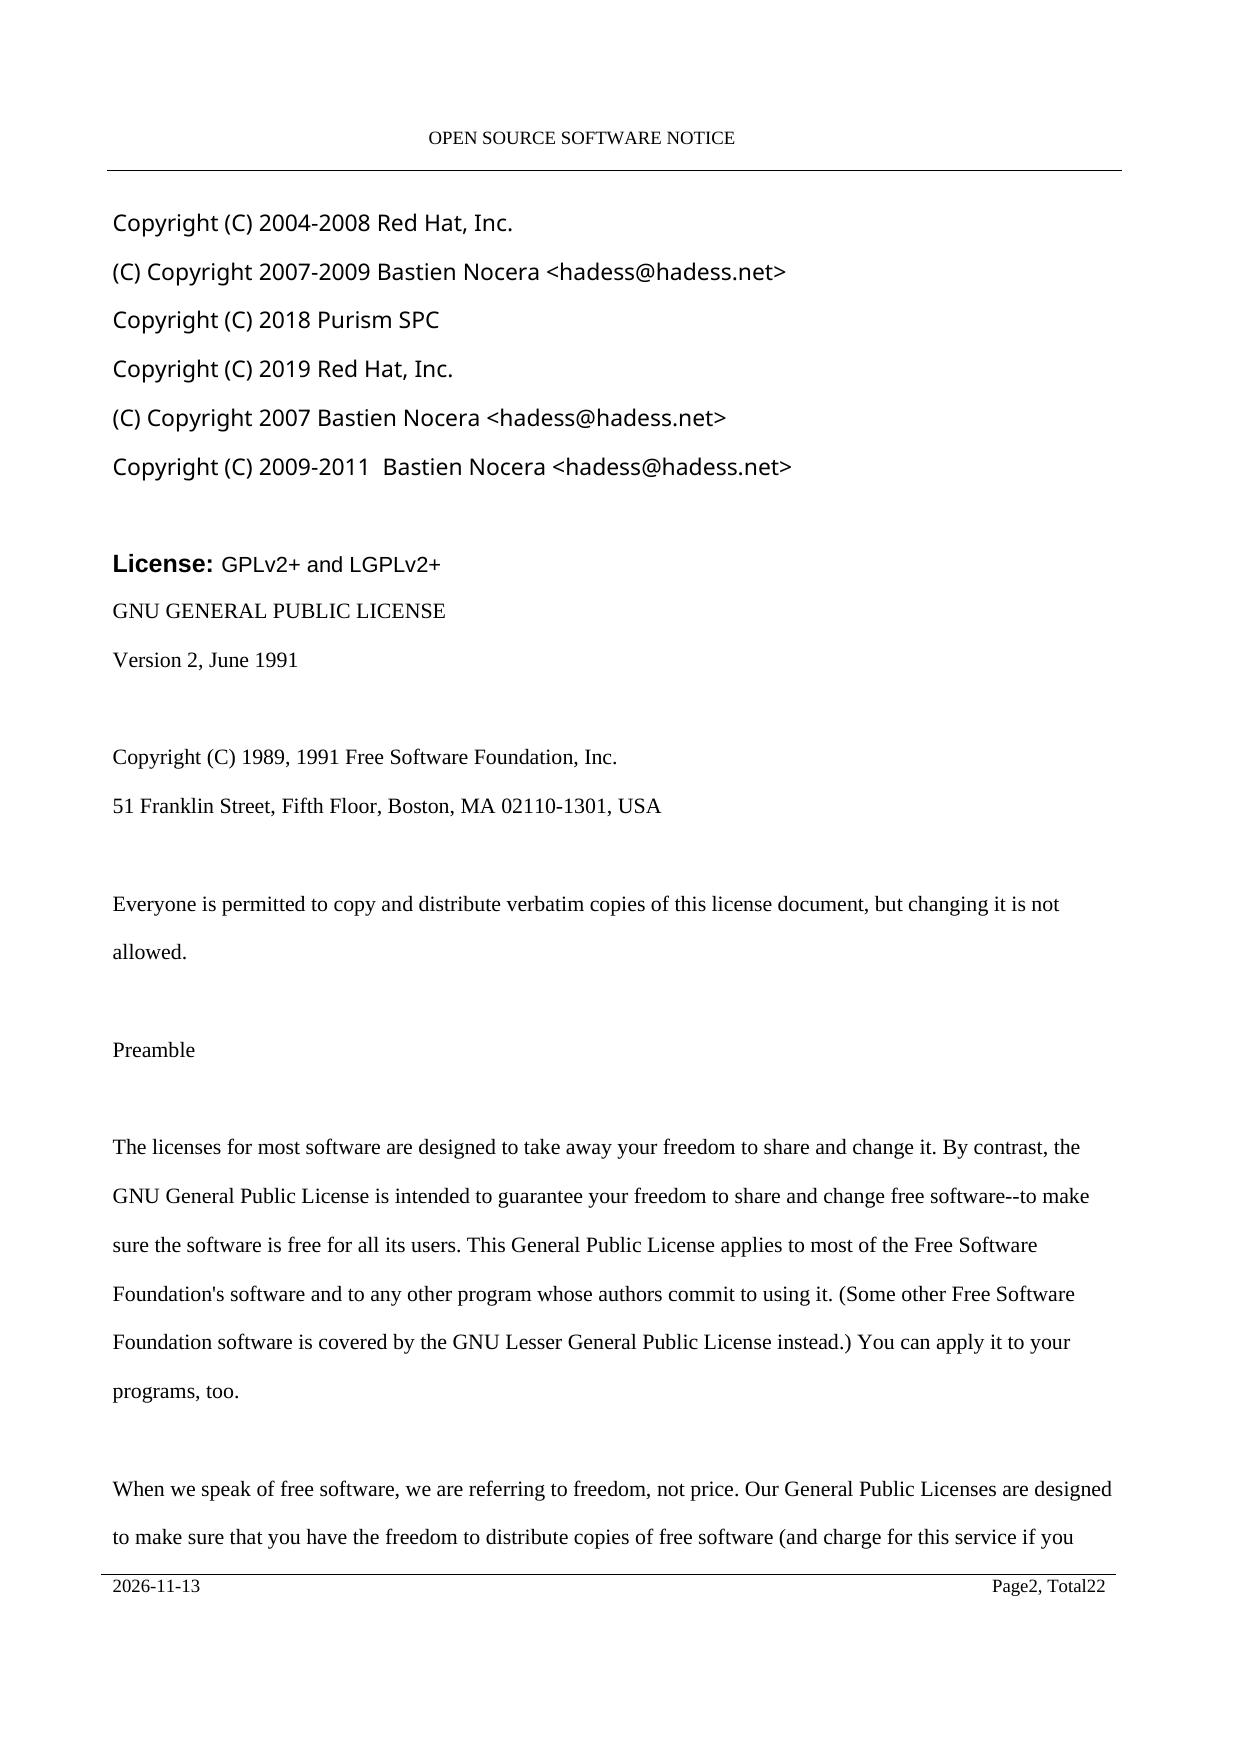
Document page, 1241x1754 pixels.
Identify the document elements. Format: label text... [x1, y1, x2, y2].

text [112, 206, 1128, 531]
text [112, 594, 1128, 1553]
text License: GPLv2+ and LGPLv2+ [112, 548, 1128, 580]
